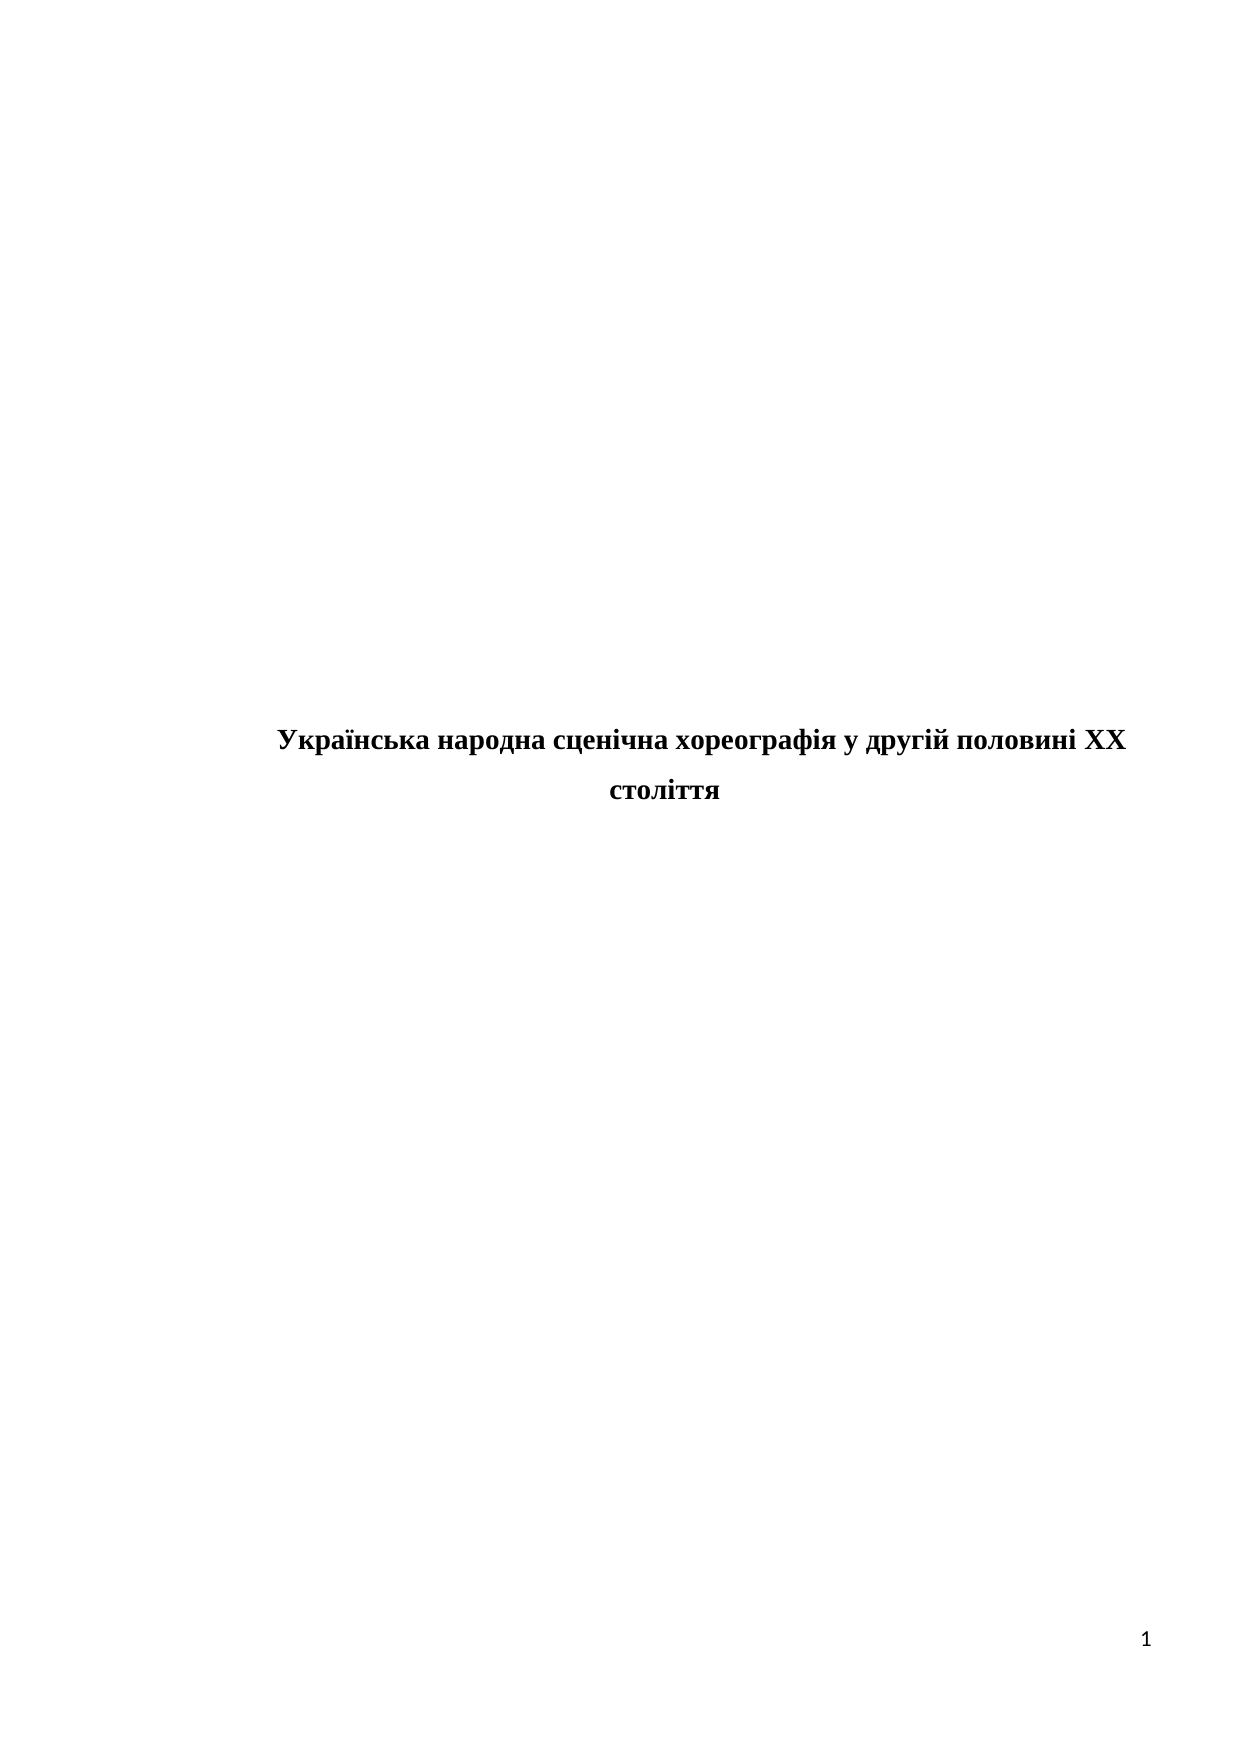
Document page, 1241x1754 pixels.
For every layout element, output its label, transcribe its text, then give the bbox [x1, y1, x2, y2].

text Українська народна сценічна хореографія у другій половині XX століття [177, 722, 1152, 806]
